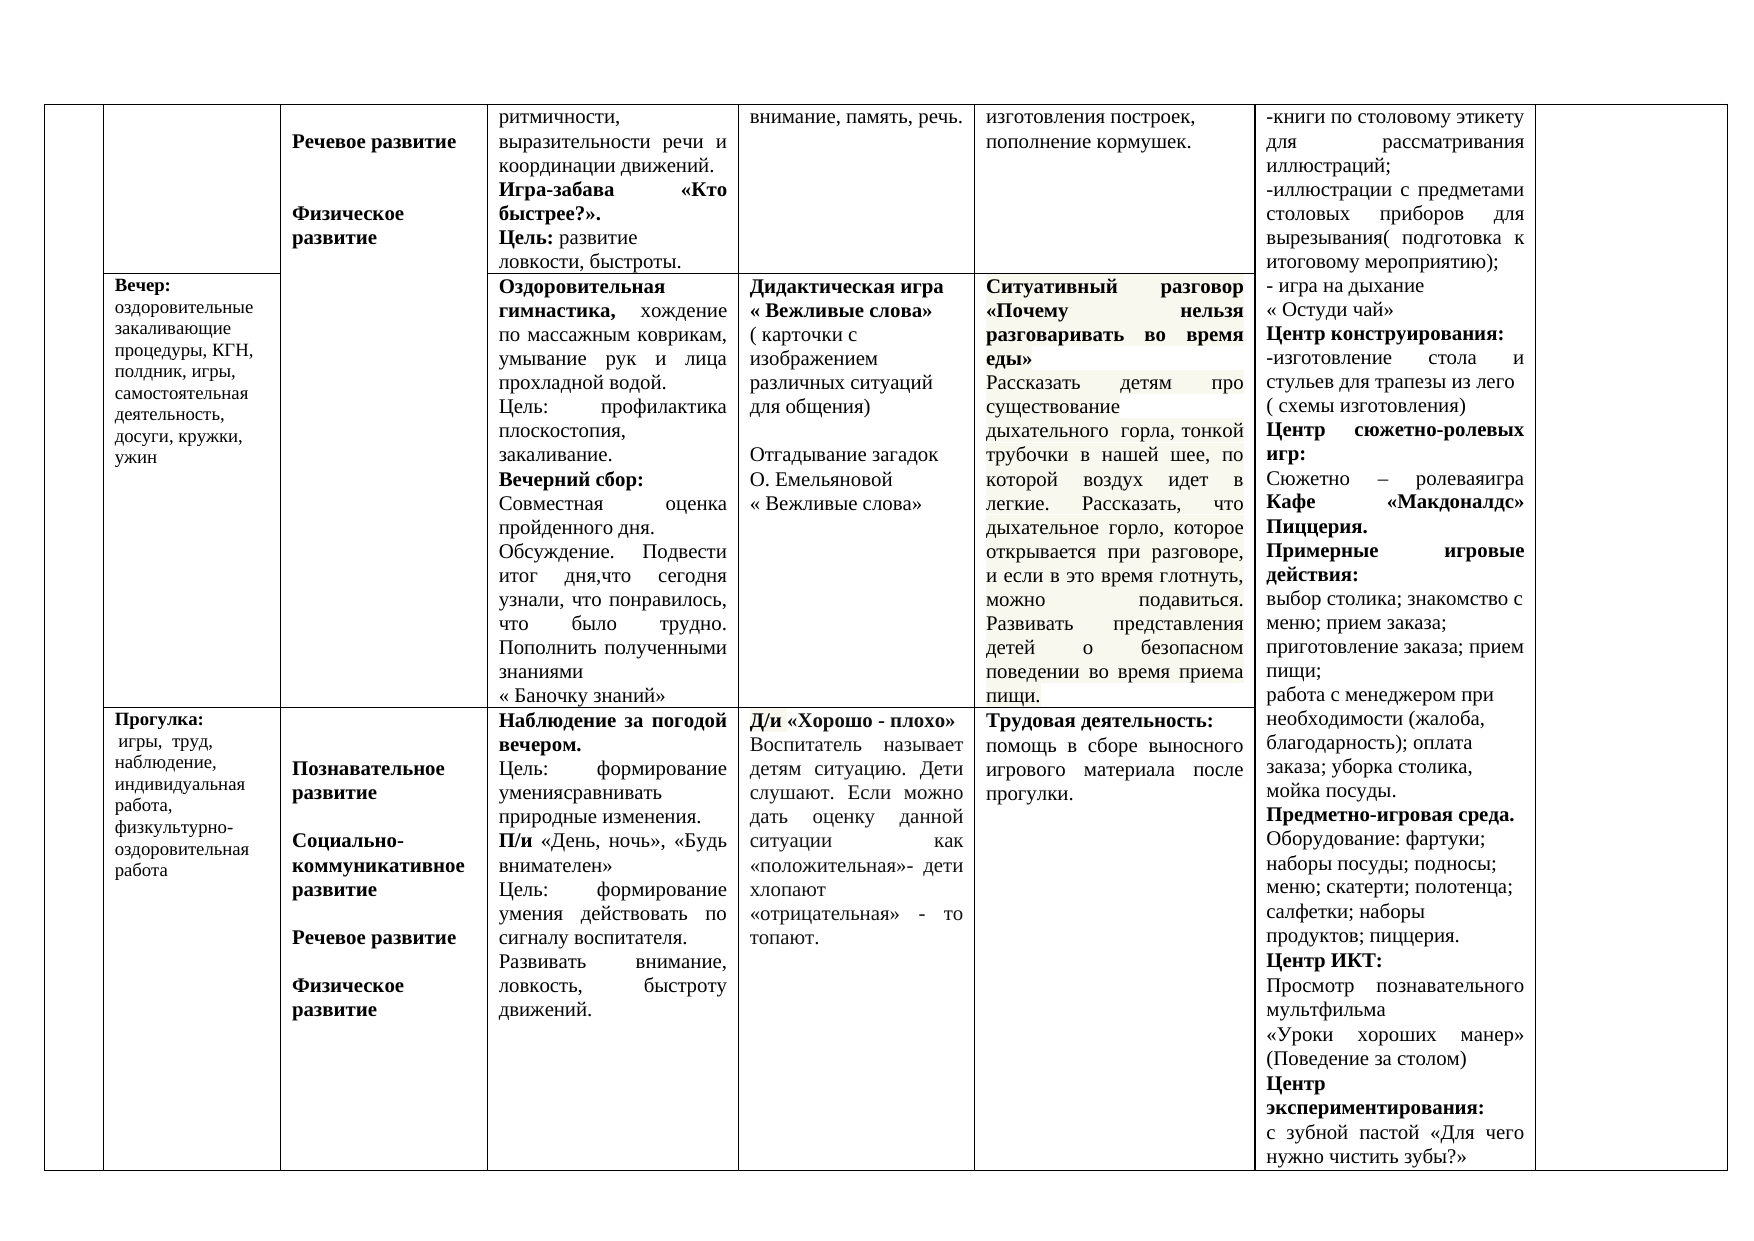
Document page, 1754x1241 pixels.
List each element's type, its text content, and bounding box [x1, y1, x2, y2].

table_cell Ситуативный разговор «Почему нельзя разговаривать во время еды» Рассказать детям про существование дыхательного горла, тонкой трубочки в нашей шее, по которой воздух идет в легкие. Рассказать, что дыхательное горло, которое открывается при разговоре, и если в это время глотнуть, можно подавиться. Развивать представления детей о безопасном поведении во время приема пищи. [975, 274, 1254, 707]
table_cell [104, 105, 280, 273]
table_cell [975, 105, 1254, 273]
table_cell Оздоровительная гимнастика, хождение по массажным коврикам, умывание рук и лица прохладной водой. Цель: профилактика плоскостопия, закаливание. Вечерний сбор: Совместная оценка пройденного дня. Обсуждение. Подвести итог дня,что сегодня узнали, что понравилось, что было трудно. Пополнить полученными знаниями « Баночку знаний» [488, 274, 738, 707]
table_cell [104, 708, 280, 1169]
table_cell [281, 708, 487, 1169]
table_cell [488, 708, 738, 1169]
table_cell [975, 708, 1254, 1169]
table_cell Вечер: оздоровительные закаливающие процедуры, КГН, полдник, игры, самостоятельная деятельность, досуги, кружки, ужин [104, 274, 280, 707]
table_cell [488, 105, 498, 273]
table_cell Дидактическая игра « Вежливые слова» ( карточки с изображением различных ситуаций для общения) Отгадывание загадок О. Емельяновой « Вежливые слова» [739, 274, 974, 707]
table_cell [739, 708, 974, 1169]
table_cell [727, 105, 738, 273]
